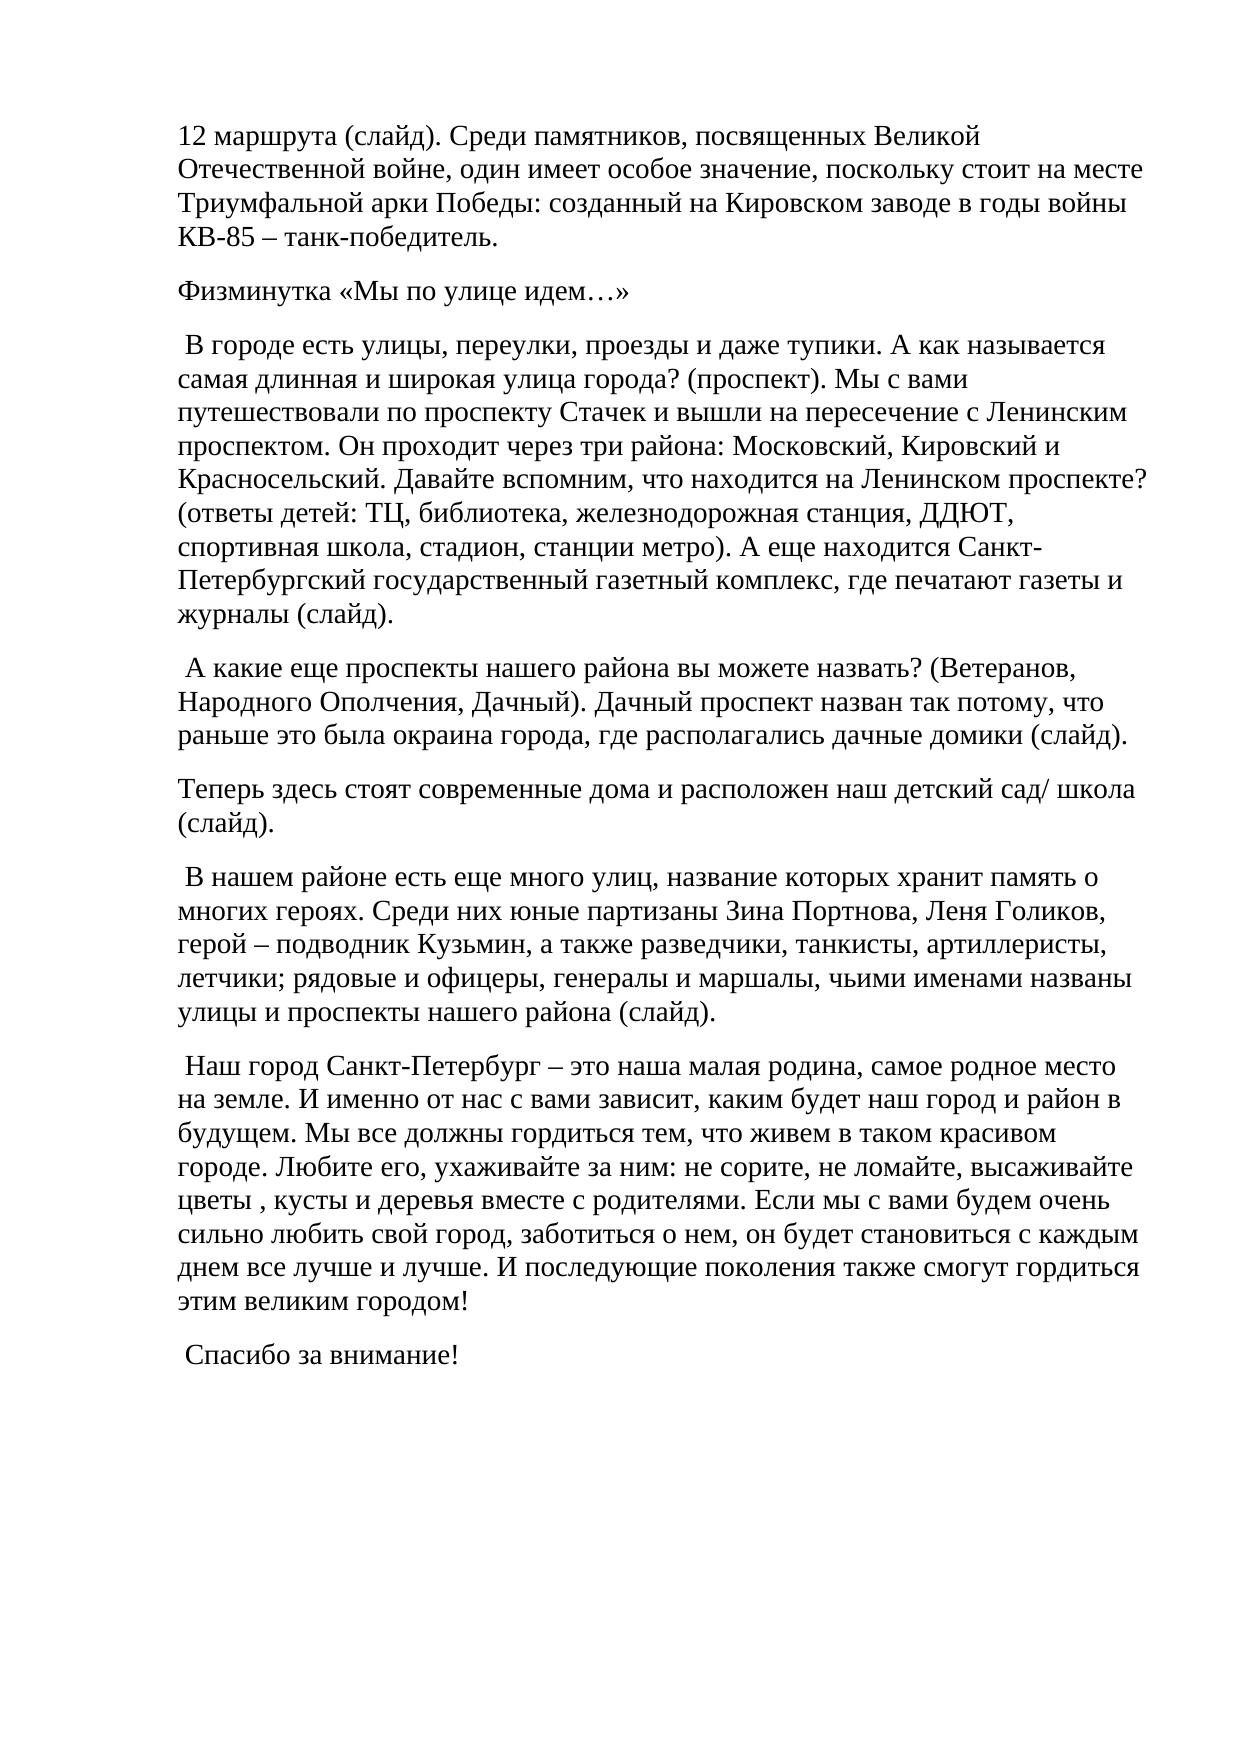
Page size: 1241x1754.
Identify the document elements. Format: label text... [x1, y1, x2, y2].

text Спасибо за внимание! [177, 1337, 1152, 1371]
text Теперь здесь стоят современные дома и расположен наш детский сад/ школа (слайд). [177, 772, 1152, 839]
text Физминутка «Мы по улице идем…» [177, 273, 1152, 307]
text В нашем районе есть еще много улиц, название которых хранит память о многих героях. Среди них юные партизаны Зина Портнова, Леня Голиков, герой – подводник Кузьмин, а также разведчики, танкисты, артиллеристы, летчики; рядовые и офицеры, генералы и маршалы, чьими именами названы улицы и проспекты нашего района (слайд). [177, 859, 1152, 1027]
text В городе есть улицы, переулки, проезды и даже тупики. А как называется самая длинная и широкая улица города? (проспект). Мы с вами путешествовали по проспекту Стачек и вышли на пересечение с Ленинским проспектом. Он проходит через три района: Московский, Кировский и Красносельский. Давайте вспомним, что находится на Ленинском проспекте? (ответы детей: ТЦ, библиотека, железнодорожная станция, ДДЮТ, спортивная школа, стадион, станции метро). А еще находится Санкт-Петербургский государственный газетный комплекс, где печатают газеты и журналы (слайд). [177, 327, 1152, 629]
text Наш город Санкт-Петербург – это наша малая родина, самое родное место на земле. И именно от нас с вами зависит, каким будет наш город и район в будущем. Мы все должны гордиться тем, что живем в таком красивом городе. Любите его, ухаживайте за ним: не сорите, не ломайте, высаживайте цветы , кусты и деревья вместе с родителями. Если мы с вами будем очень сильно любить свой город, заботиться о нем, он будет становиться с каждым днем все лучше и лучше. И последующие поколения также смогут гордиться этим великим городом! [177, 1048, 1152, 1316]
text А какие еще проспекты нашего района вы можете назвать? (Ветеранов, Народного Ополчения, Дачный). Дачный проспект назван так потому, что раньше это была окраина города, где располагались дачные домики (слайд). [177, 650, 1152, 751]
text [177, 118, 1152, 252]
